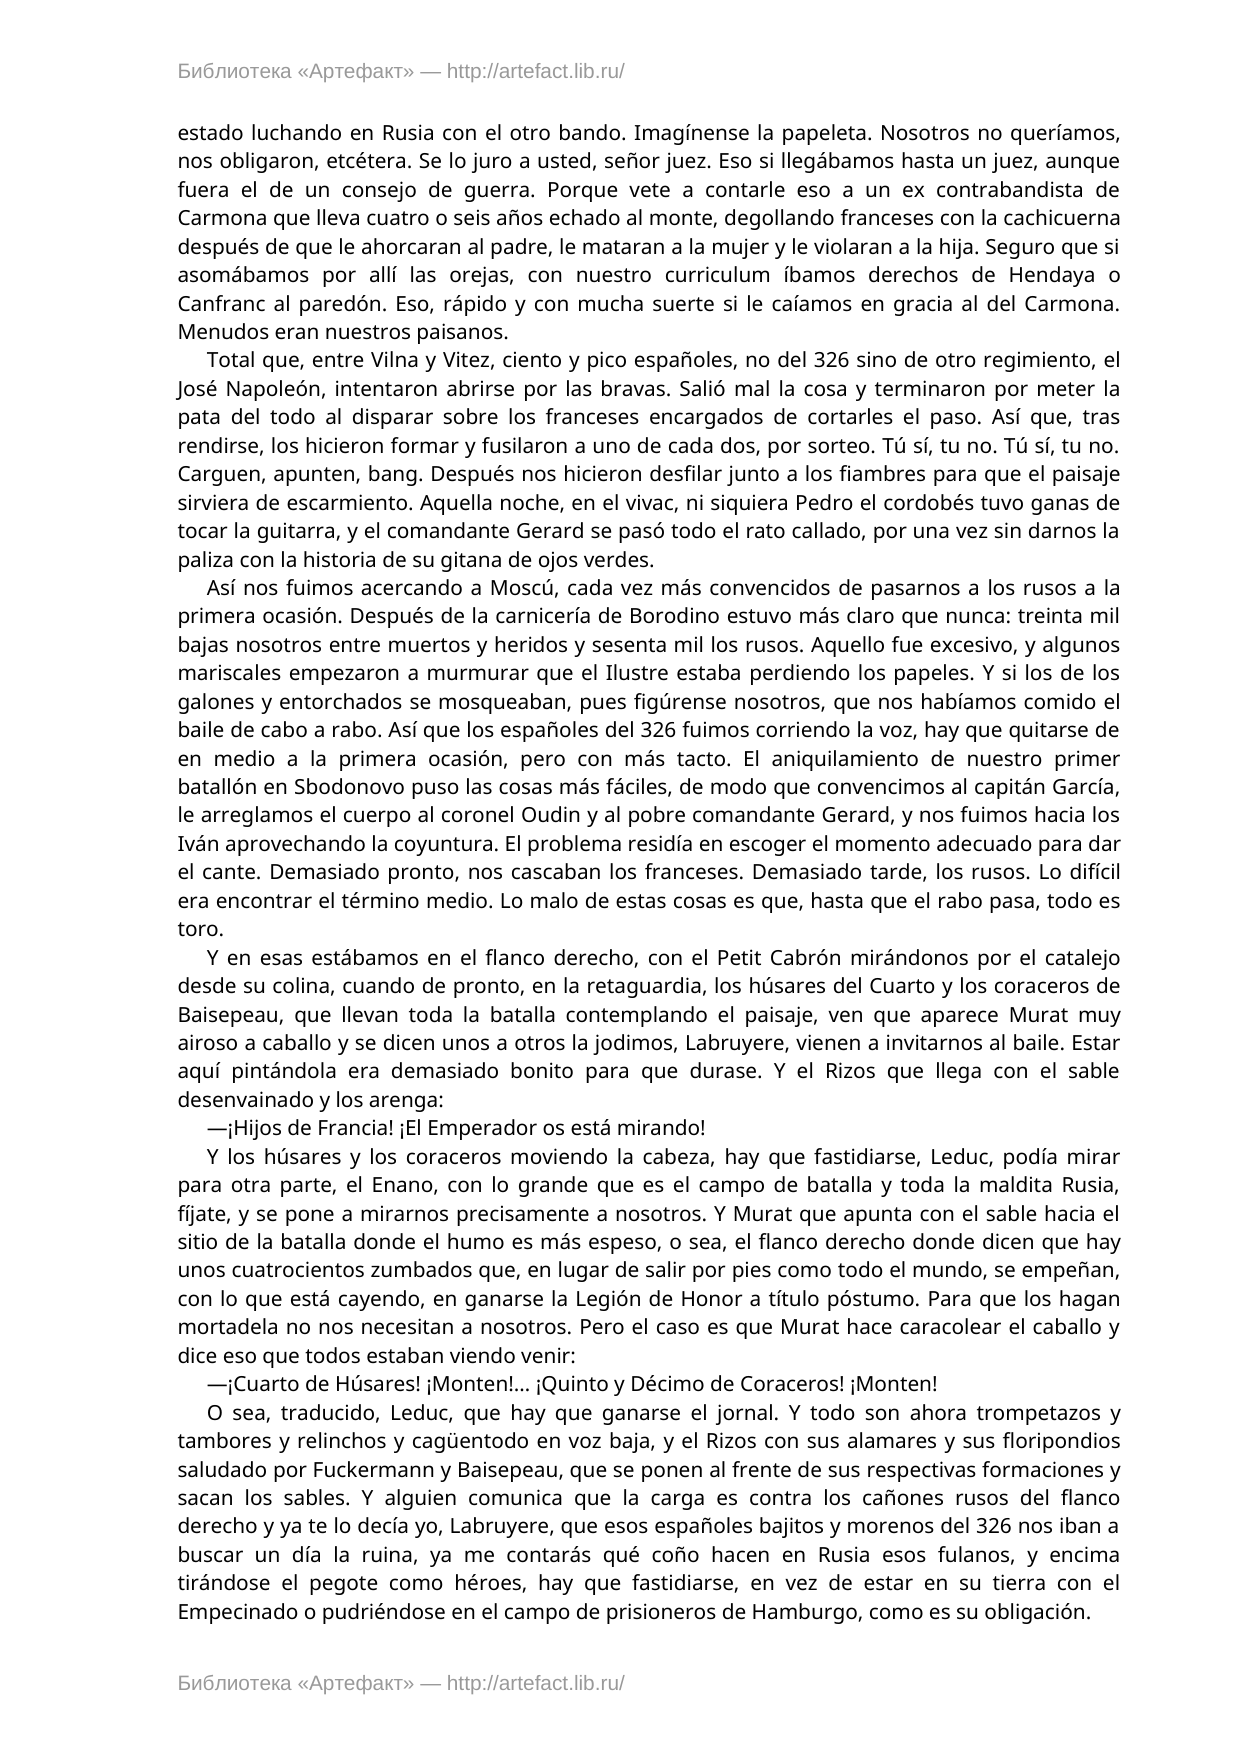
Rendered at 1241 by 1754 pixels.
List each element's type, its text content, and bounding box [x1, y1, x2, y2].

text Total que, entre Vilna y Vitez, ciento y pico españoles, no del 326 sino de otro regimiento, el José Napoleón, intentaron abrirse por las bravas. Salió mal la cosa y terminaron por meter la pata del todo al disparar sobre los franceses encargados de cortarles el paso. Así que, tras rendirse, los hicieron formar y fusilaron a uno de cada dos, por sorteo. Tú sí, tu no. Tú sí, tu no. Carguen, apunten, bang. Después nos hicieron desfilar junto a los fiambres para que el paisaje sirviera de escarmiento. Aquella noche, en el vivac, ni siquiera Pedro el cordobés tuvo ganas de tocar la guitarra, y el comandante Gerard se pasó todo el rato callado, por una vez sin darnos la paliza con la historia de su gitana de ojos verdes. [177, 346, 1122, 573]
text Y en esas estábamos en el flanco derecho, con el Petit Cabrón mirándonos por el catalejo desde su colina, cuando de pronto, en la retaguardia, los húsares del Cuarto y los coraceros de Baisepeau, que llevan toda la batalla contemplando el paisaje, ven que aparece Murat muy airoso a caballo y se dicen unos a otros la jodimos, Labruyere, vienen a invitarnos al baile. Estar aquí pintándola era demasiado bonito para que durase. Y el Rizos que llega con el sable desenvainado y los arenga: [177, 943, 1122, 1113]
text O sea, traducido, Leduc, que hay que ganarse el jornal. Y todo son ahora trompetazos y tambores y relinchos y cagüentodo en voz baja, y el Rizos con sus alamares y sus floripondios saludado por Fuckermann y Baisepeau, que se ponen al frente de sus respectivas formaciones y sacan los sables. Y alguien comunica que la carga es contra los cañones rusos del flanco derecho y ya te lo decía yo, Labruyere, que esos españoles bajitos y morenos del 326 nos iban a buscar un día la ruina, ya me contarás qué coño hacen en Rusia esos fulanos, y encima tirándose el pegote como héroes, hay que fastidiarse, en vez de estar en su tierra con el Empecinado o pudriéndose en el campo de prisioneros de Hamburgo, como es su obligación. [177, 1398, 1122, 1625]
text —¡Hijos de Francia! ¡El Emperador os está mirando! [177, 1113, 1122, 1142]
text Y los húsares y los coraceros moviendo la cabeza, hay que fastidiarse, Leduc, podía mirar para otra parte, el Enano, con lo grande que es el campo de batalla y toda la maldita Rusia, fíjate, y se pone a mirarnos precisamente a nosotros. Y Murat que apunta con el sable hacia el sitio de la batalla donde el humo es más espeso, o sea, el flanco derecho donde dicen que hay unos cuatrocientos zumbados que, en lugar de salir por pies como todo el mundo, se empeñan, con lo que está cayendo, en ganarse la Legión de Honor a título póstumo. Para que los hagan mortadela no nos necesitan a nosotros. Pero el caso es que Murat hace caracolear el caballo y dice eso que todos estaban viendo venir: [177, 1142, 1122, 1369]
text —¡Cuarto de Húsares! ¡Monten!… ¡Quinto y Décimo de Coraceros! ¡Monten! [177, 1369, 1122, 1398]
text Así nos fuimos acercando a Moscú, cada vez más convencidos de pasarnos a los rusos a la primera ocasión. Después de la carnicería de Borodino estuvo más claro que nunca: treinta mil bajas nosotros entre muertos y heridos y sesenta mil los rusos. Aquello fue excesivo, y algunos mariscales empezaron a murmurar que el Ilustre estaba perdiendo los papeles. Y si los de los galones y entorchados se mosqueaban, pues figúrense nosotros, que nos habíamos comido el baile de cabo a rabo. Así que los españoles del 326 fuimos corriendo la voz, hay que quitarse de en medio a la primera ocasión, pero con más tacto. El aniquilamiento de nuestro primer batallón en Sbodonovo puso las cosas más fáciles, de modo que convencimos al capitán García, le arreglamos el cuerpo al coronel Oudin y al pobre comandante Gerard, y nos fuimos hacia los Iván aprovechando la coyuntura. El problema residía en escoger el momento adecuado para dar el cante. Demasiado pronto, nos cascaban los franceses. Demasiado tarde, los rusos. Lo difícil era encontrar el término medio. Lo malo de estas cosas es que, hasta que el rabo pasa, todo es toro. [177, 573, 1122, 943]
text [177, 118, 1122, 346]
